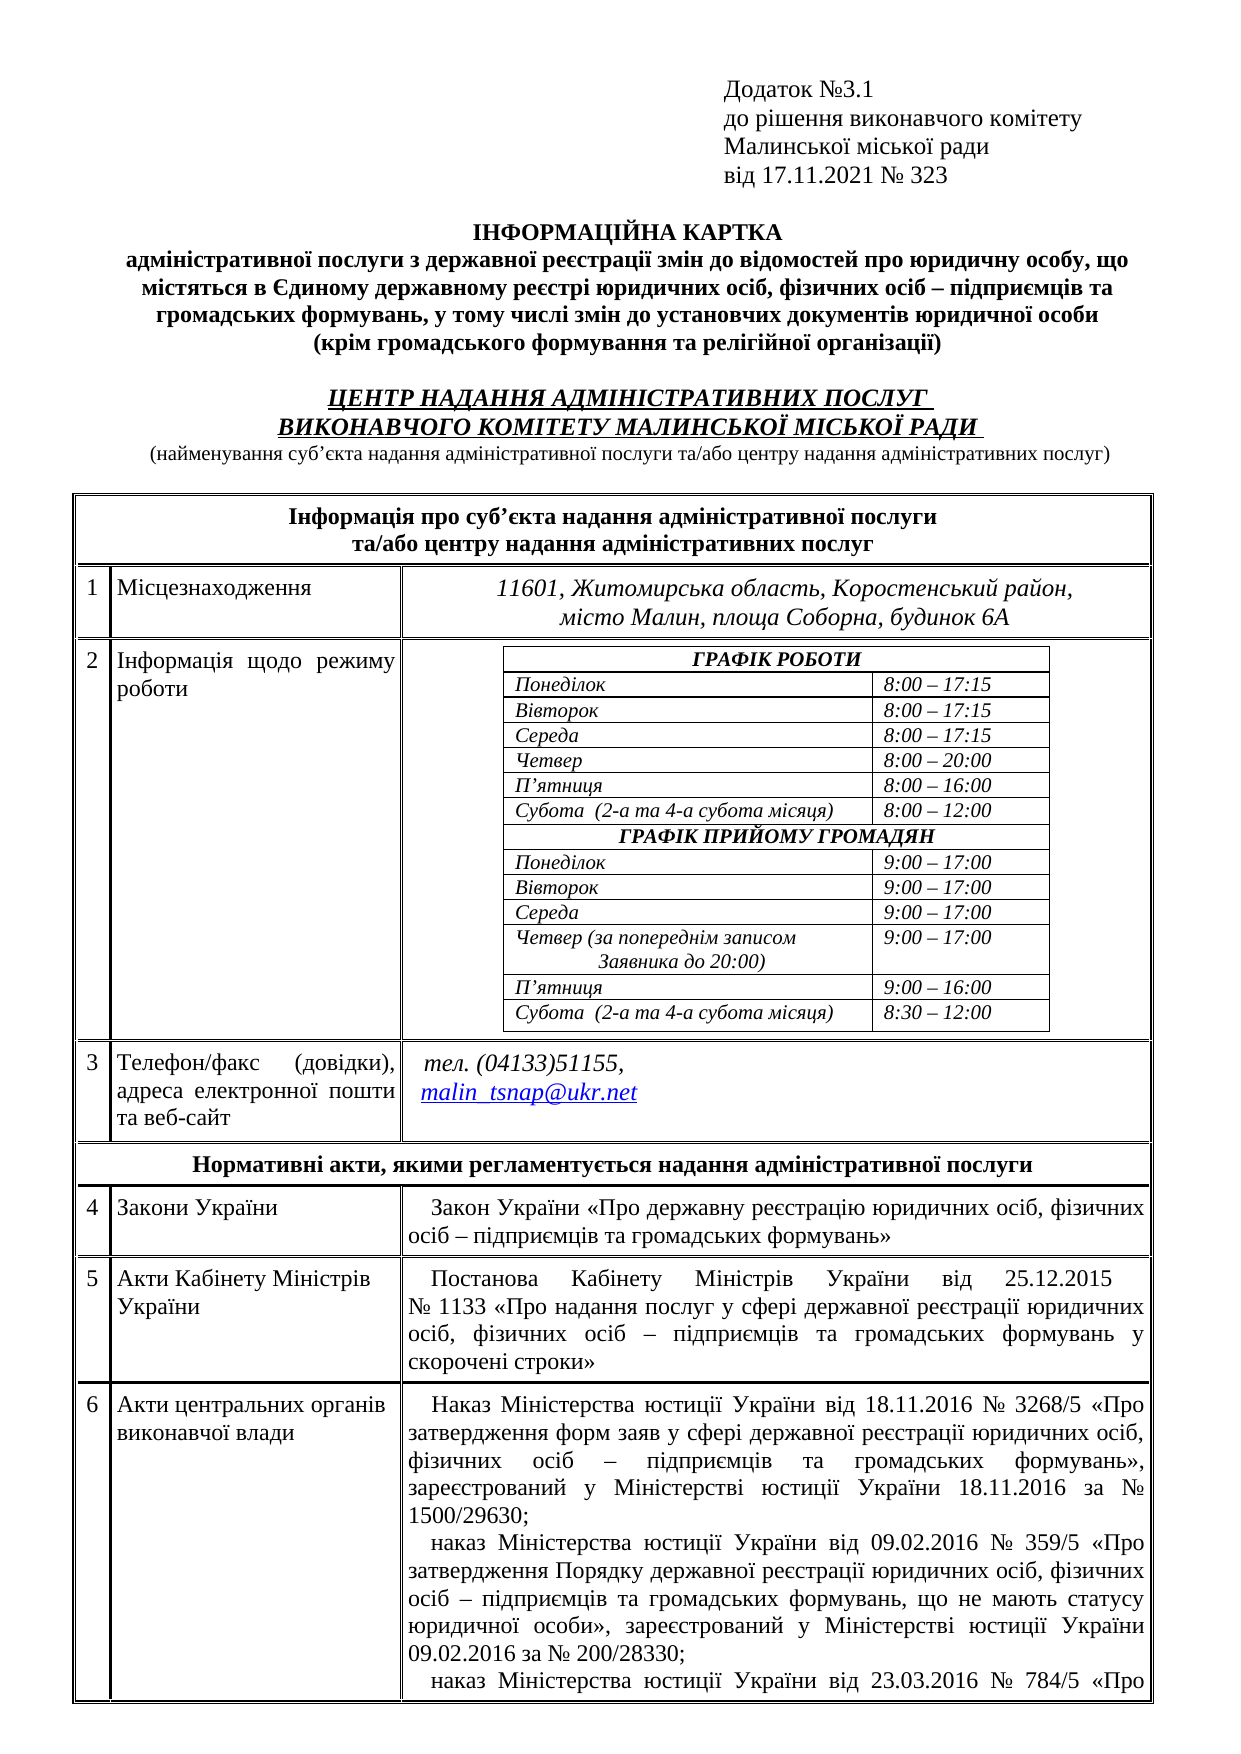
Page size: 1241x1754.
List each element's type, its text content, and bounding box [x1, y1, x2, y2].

text ІНФОРМАЦІЙНА КАРТКА [89, 218, 1167, 245]
table_cell Закон України «Про державну реєстрацію юридичних осіб, фізичних осіб – підприємців та громадських формувань» [403, 1184, 1150, 1255]
table_header Інформація про суб’єкта надання адміністративної послуги та/або центру надання адміністративних послуг [76, 496, 1150, 563]
text ЦЕНТР НАДАННЯ АДМІНІСТРАТИВНИХ ПОСЛУГ [89, 383, 1167, 412]
table_cell Інформація щодо режиму роботи [112, 640, 400, 1038]
table_cell 3 [76, 1039, 109, 1141]
text Додаток №3.1 [724, 74, 1167, 103]
table_cell Нормативні акти, якими регламентується надання адміністративної послуги [74, 1141, 1152, 1184]
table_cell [402, 1381, 1150, 1700]
table_cell тел. (04133)51155, malin_tsnap@ukr.net [403, 1039, 1151, 1141]
text від 17.11.2021 № 323 [724, 160, 1167, 189]
table_cell 1 [76, 563, 109, 637]
table_cell Місцезнаходження [112, 567, 400, 637]
table_cell Акти Кабінету Міністрів України [112, 1258, 400, 1381]
text (крім громадського формування та релігійної організації) [89, 328, 1167, 356]
text (найменування суб’єкта надання адміністративної послуги та/або центру надання адміністративних послуг) [89, 441, 1167, 465]
table_cell Телефон/факс (довідки), адреса електронної пошти та веб-сайт [112, 1042, 400, 1141]
text до рішення виконавчого комітету Малинської міської ради [724, 103, 1167, 160]
table_cell 6 [76, 1381, 110, 1700]
table_cell 4 [76, 1184, 109, 1255]
table_cell 11601, Житомирська область, Коростенський район, місто Малин, площа Соборна, будинок 6А [403, 563, 1151, 637]
table_cell 5 [74, 1255, 110, 1381]
text адміністративної послуги з державної реєстрації змін до відомостей про юридичну особу, що містяться в Єдиному державному реєстрі юридичних осіб, фізичних осіб – підприємців та громадських формувань, у тому числі змін до установчих документів юридичної особи [89, 245, 1167, 328]
table_cell 2 [74, 637, 110, 1038]
table_cell [402, 637, 1152, 1038]
text ВИКОНАВЧОГО КОМІТЕТУ МАЛИНСЬКОЇ МІСЬКОЇ РАДИ [89, 412, 1167, 441]
table_cell Закони України [112, 1187, 400, 1255]
table_cell Постанова Кабінету Міністрів України від 25.12.2015 № 1133 «Про надання послуг у сфері державної реєстрації юридичних осіб, фізичних осіб – підприємців та громадських формувань у скорочені строки» [402, 1255, 1152, 1381]
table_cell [110, 1384, 402, 1700]
